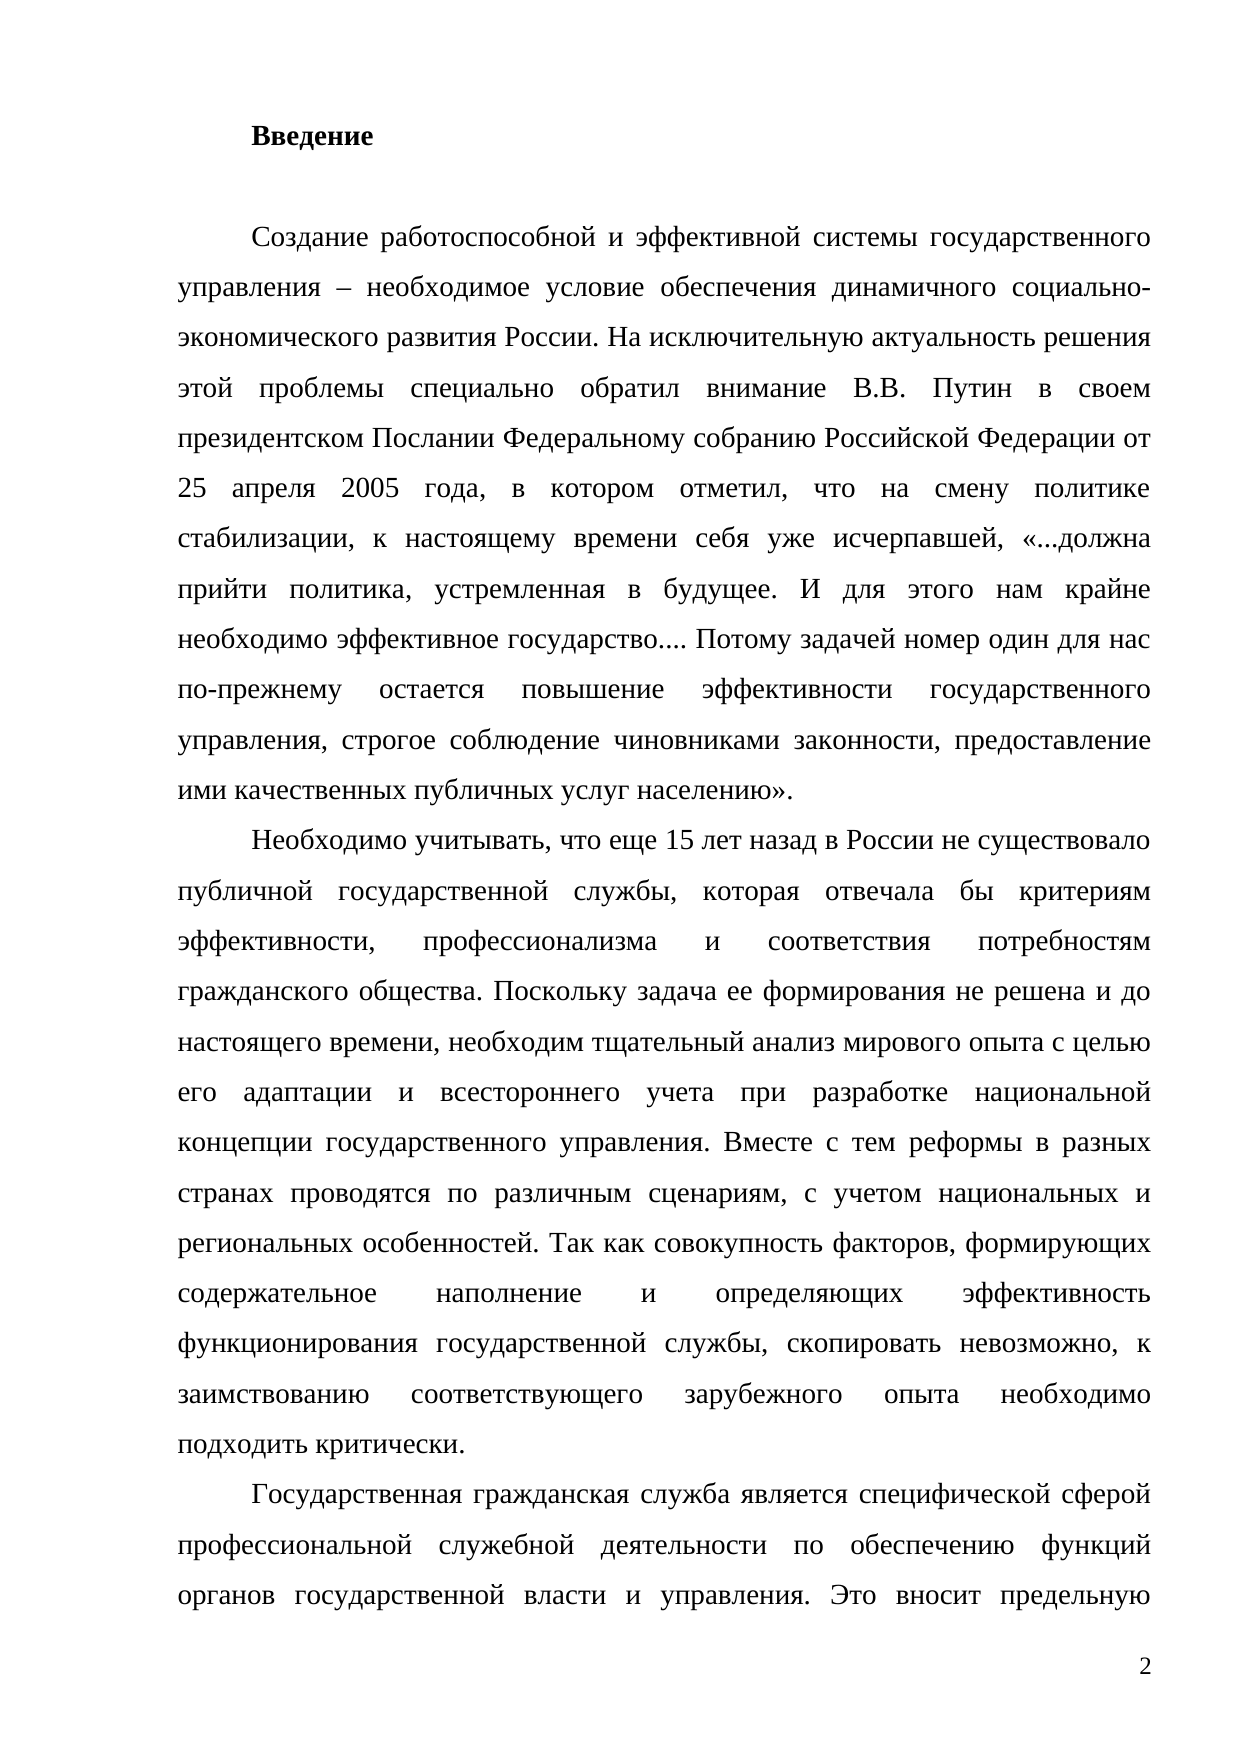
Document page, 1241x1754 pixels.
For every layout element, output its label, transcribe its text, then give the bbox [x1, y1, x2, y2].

text Создание работоспособной и эффективной системы государственного управления – необходимое условие обеспечения динамичного социально-экономического развития России. На исключительную актуальность решения этой проблемы специально обратил внимание В.В. Путин в своем президентском Послании Федеральному собранию Российской Федерации от 25 апреля 2005 года, в котором отметил, что на смену политике стабилизации, к настоящему времени себя уже исчерпавшей, «...должна прийти политика, устремленная в будущее. И для этого нам крайне необходимо эффективное государство.... Потому задачей номер один для нас по-прежнему остается повышение эффективности государственного управления, строгое соблюдение чиновниками законности, предоставление ими качественных публичных услуг населению». [177, 219, 1152, 806]
text Введение [177, 118, 1152, 152]
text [177, 1477, 1152, 1611]
text Необходимо учитывать, что еще 15 лет назад в России не существовало публичной государственной службы, которая отвечала бы критериям эффективности, профессионализма и соответствия потребностям гражданского общества. Поскольку задача ее формирования не решена и до настоящего времени, необходим тщательный анализ мирового опыта с целью его адаптации и всестороннего учета при разработке национальной концепции государственного управления. Вместе с тем реформы в разных странах проводятся по различным сценариям, с учетом национальных и региональных особенностей. Так как совокупность факторов, формирующих содержательное наполнение и определяющих эффективность функционирования государственной службы, скопировать невозможно, к заимствованию соответствующего зарубежного опыта необходимо подходить критически. [177, 822, 1152, 1460]
